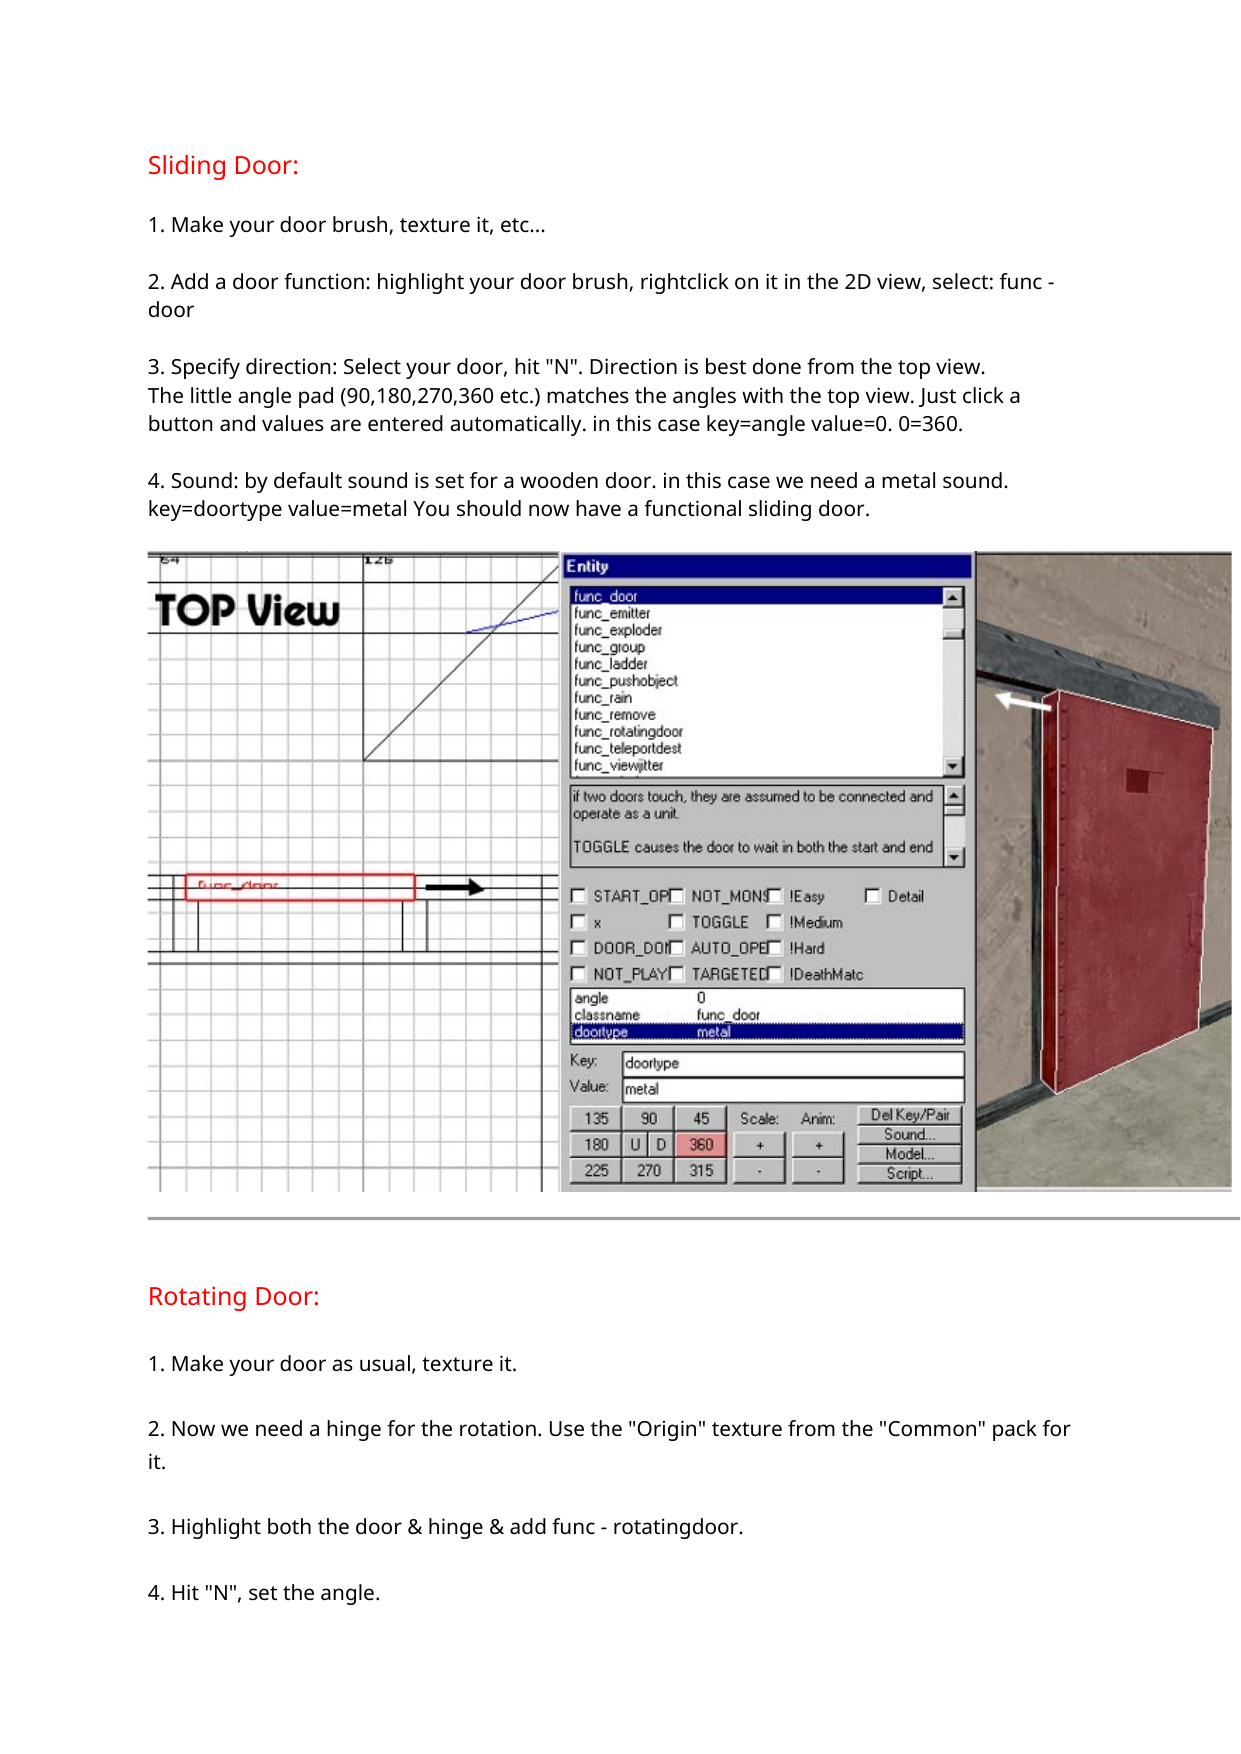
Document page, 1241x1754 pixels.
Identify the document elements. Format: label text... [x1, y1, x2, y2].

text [148, 1245, 1093, 1606]
picture [147, 551, 1232, 1192]
text Sliding Door: 1. Make your door brush, texture it, etc... 2. Add a door function: highlight your door brush, rightclick on it in the 2D view, select: func - door 3. Specify direction: Select your door, hit "N". Direction is best done from the top view. The little angle pad (90,180,270,360 etc.) matches the angles with the top view. Just click a button and values are entered automatically. in this case key=angle value=0. 0=360. 4. Sound: by default sound is set for a wooden door. in this case we need a metal sound. key=doortype value=metal You should now have a functional sliding door. [148, 148, 1093, 551]
